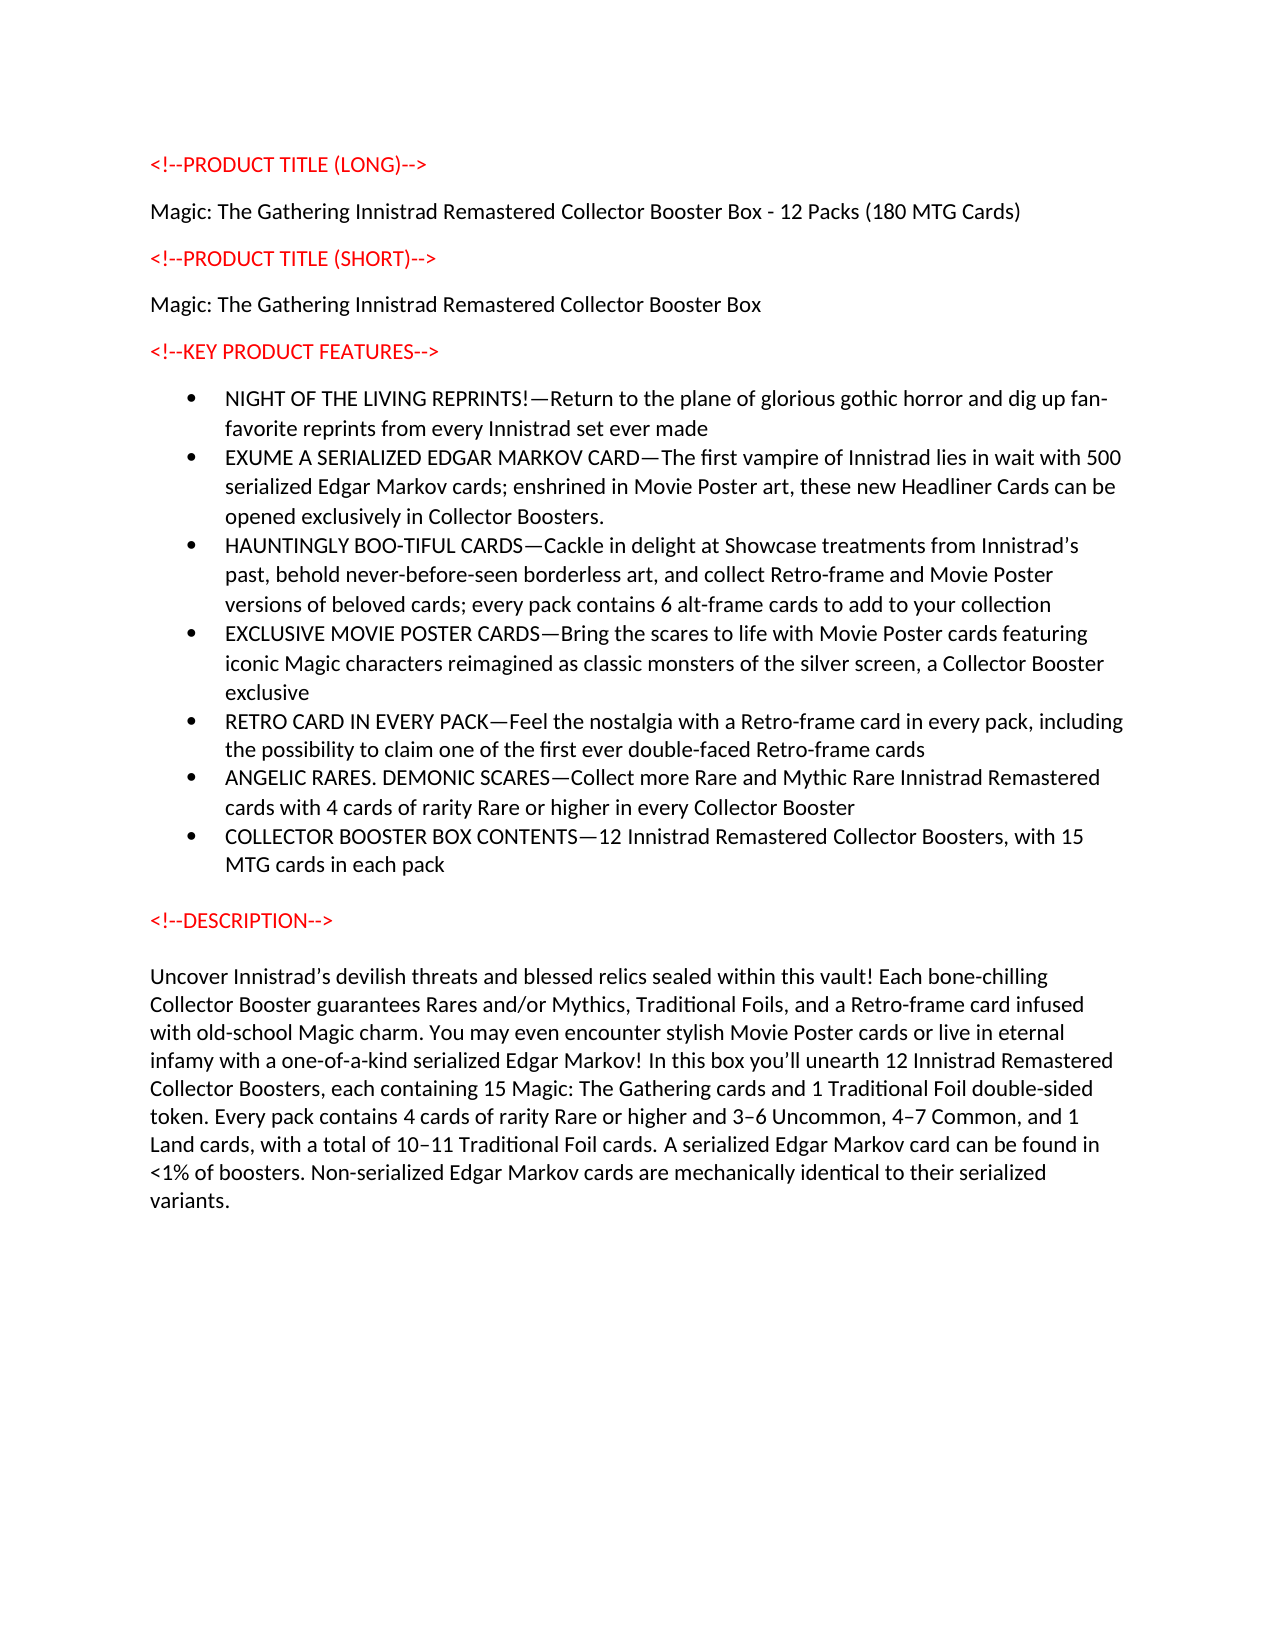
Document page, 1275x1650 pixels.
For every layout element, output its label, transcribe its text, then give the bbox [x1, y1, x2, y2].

list HAUNTINGLY BOO-TIFUL CARDS—Cackle in delight at Showcase treatments from Innistrad’s past, behold never-before-seen borderless art, and collect Retro-frame and Movie Poster versions of beloved cards; every pack contains 6 alt-frame cards to add to your collection [187, 531, 1125, 618]
list EXCLUSIVE MOVIE POSTER CARDS—Bring the scares to life with Movie Poster cards featuring iconic Magic characters reimagined as classic monsters of the silver screen, a Collector Booster exclusive [187, 619, 1125, 706]
list EXUME A SERIALIZED EDGAR MARKOV CARD—The first vampire of Innistrad lies in wait with 500 serialized Edgar Markov cards; enshrined in Movie Poster art, these new Headliner Cards can be opened exclusively in Collector Boosters. [187, 443, 1125, 530]
text <!--PRODUCT TITLE (LONG)--> [150, 150, 1125, 178]
list NIGHT OF THE LIVING REPRINTS!—Return to the plane of glorious gothic horror and dig up fan-favorite reprints from every Innistrad set ever made [187, 384, 1125, 442]
text Magic: The Gathering Innistrad Remastered Collector Booster Box [150, 291, 1125, 319]
text <!--DESCRIPTION--> [150, 906, 1125, 934]
list COLLECTOR BOOSTER BOX CONTENTS—12 Innistrad Remastered Collector Boosters, with 15 MTG cards in each pack [187, 822, 1125, 878]
text <!--KEY PRODUCT FEATURES--> [150, 337, 1125, 366]
list RETRO CARD IN EVERY PACK—Feel the nostalgia with a Retro-frame card in every pack, including the possibility to claim one of the first ever double-faced Retro-frame cards [187, 707, 1125, 763]
text <!--PRODUCT TITLE (SHORT)--> [150, 244, 1125, 272]
text Uncover Innistrad’s devilish threats and blessed relics sealed within this vault! Each bone-chilling Collector Booster guarantees Rares and/or Mythics, Traditional Foils, and a Retro-frame card infused with old-school Magic charm. You may even encounter stylish Movie Poster cards or live in eternal infamy with a one-of-a-kind serialized Edgar Markov! In this box you’ll unearth 12 Innistrad Remastered Collector Boosters, each containing 15 Magic: The Gathering cards and 1 Traditional Foil double-sided token. Every pack contains 4 cards of rarity Rare or higher and 3–6 Uncommon, 4–7 Common, and 1 Land cards, with a total of 10–11 Traditional Foil cards. A serialized Edgar Markov card can be found in <1% of boosters. Non-serialized Edgar Markov cards are mechanically identical to their serialized variants. [150, 962, 1125, 1214]
list ANGELIC RARES. DEMONIC SCARES—Collect more Rare and Mythic Rare Innistrad Remastered cards with 4 cards of rarity Rare or higher in every Collector Booster [187, 763, 1125, 821]
text Magic: The Gathering Innistrad Remastered Collector Booster Box - 12 Packs (180 MTG Cards) [150, 197, 1125, 225]
